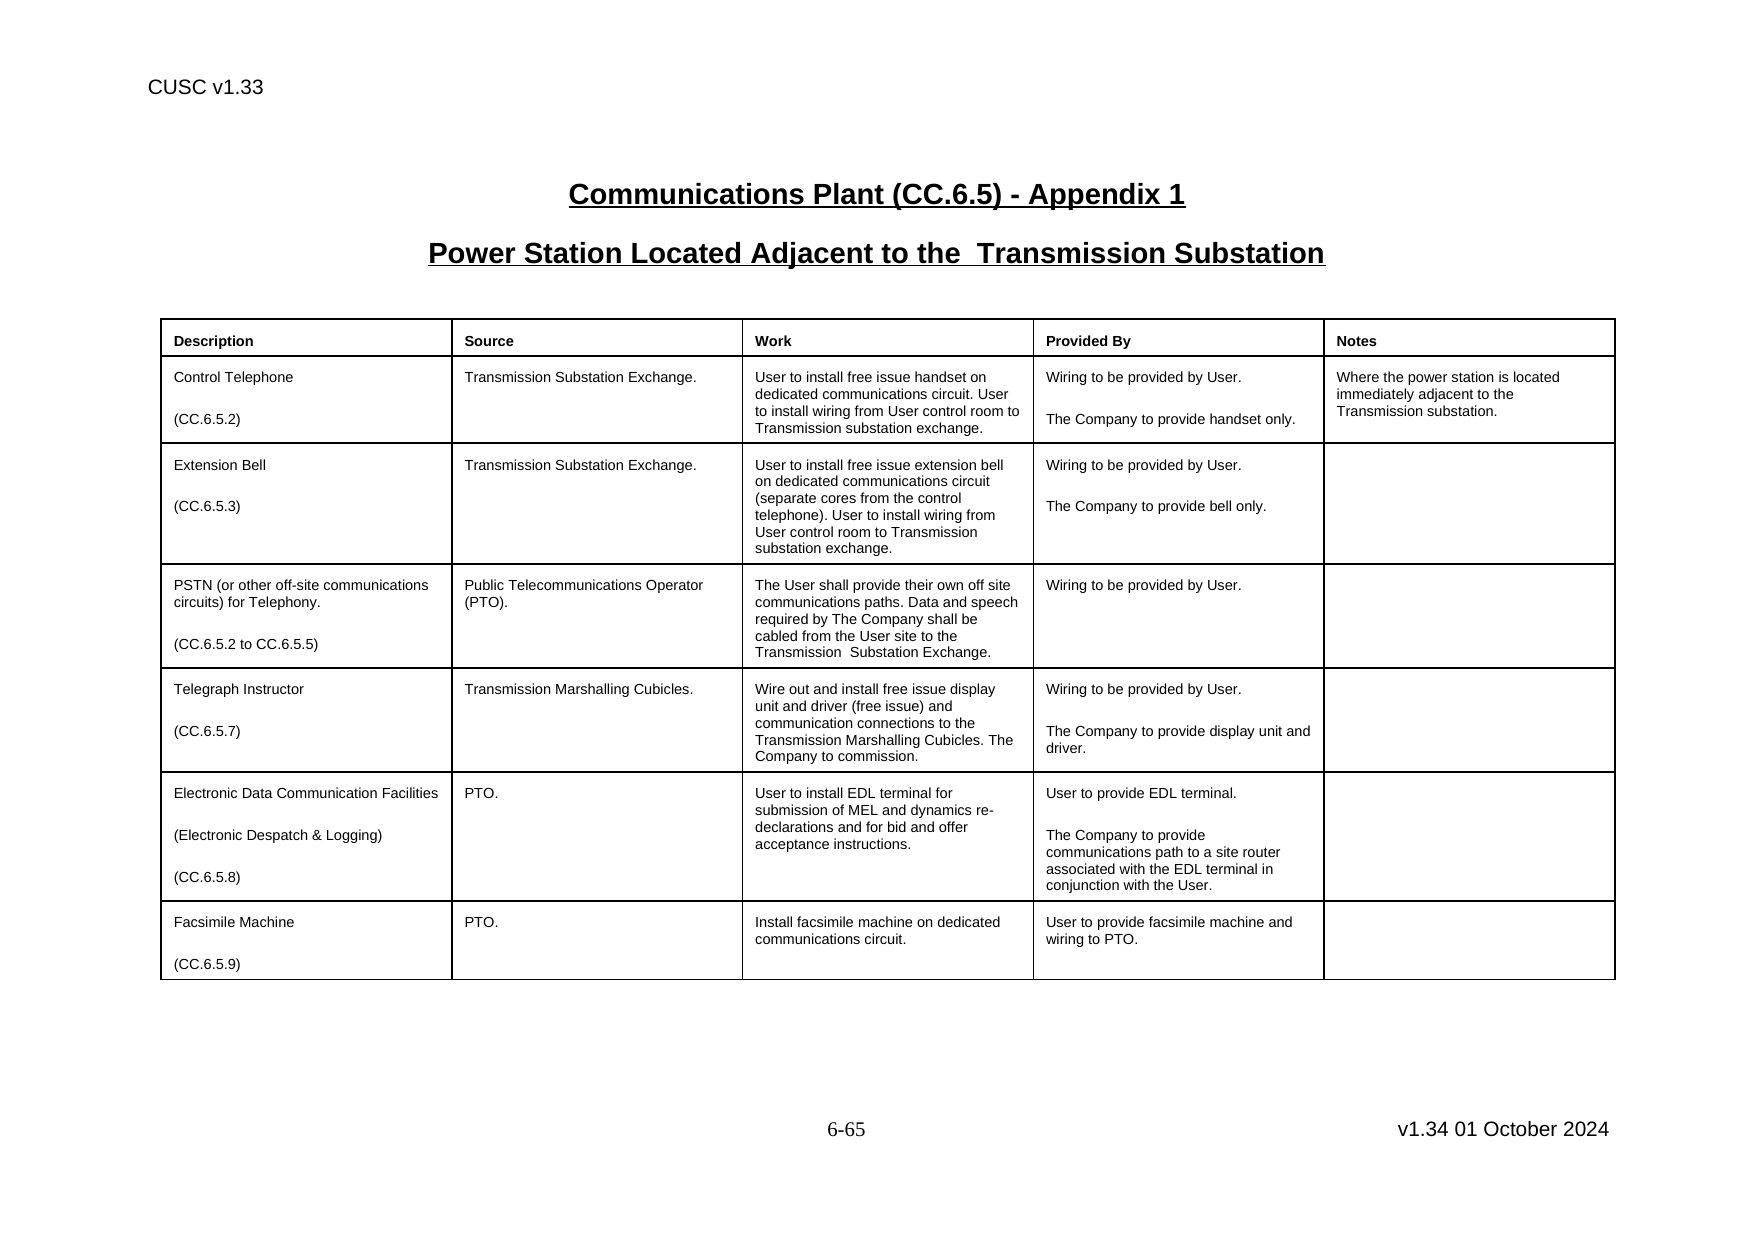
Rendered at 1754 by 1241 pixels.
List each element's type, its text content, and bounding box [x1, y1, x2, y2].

table_cell Install facsimile machine on dedicated communications circuit. [743, 902, 1033, 978]
table_header Work [743, 320, 1033, 355]
table_header Description [162, 320, 451, 355]
table_cell Wiring to be provided by User. The Company to provide handset only. [1034, 357, 1323, 442]
table_cell Transmission Substation Exchange. [453, 357, 742, 442]
table_cell User to install EDL terminal for submission of MEL and dynamics re-declarations and for bid and offer acceptance instructions. [743, 773, 1033, 900]
table_cell [1325, 773, 1614, 900]
table_cell Public Telecommunications Operator (PTO). [453, 565, 742, 667]
table_cell Wiring to be provided by User. The Company to provide display unit and driver. [1034, 669, 1323, 771]
table_cell Where the power station is located immediately adjacent to the Transmission substation. [1325, 357, 1614, 442]
table_cell Telegraph Instructor (CC.6.5.7) [162, 669, 451, 771]
table_cell [1325, 669, 1614, 771]
table_cell Wiring to be provided by User. The Company to provide bell only. [1034, 444, 1323, 563]
table_cell Extension (CC.6.5.3) [162, 444, 451, 563]
table_cell Facsimile Machine (CC.6.5.9) [162, 902, 451, 978]
table_cell Control Telephone (CC.6.5.2) [162, 357, 451, 442]
table_cell PTO. [453, 902, 742, 978]
table_header Notes [1325, 320, 1614, 355]
table_cell [1325, 902, 1614, 978]
table_cell Transmission Substation Exchange. [453, 444, 742, 563]
table_cell Electronic Data Communication Facilities (Electronic Despatch & Logging) (CC.6.5.8) [162, 773, 451, 900]
table_cell User to install free issue handset on dedicated communications circuit. User to install wiring from User control room to Transmission substation exchange. [743, 357, 1033, 442]
table_cell User to install free issue extension bell on dedicated communications circuit (separate cores from the control telephone). User to install wiring from User control room to Transmission substation exchange. [743, 444, 1033, 563]
table_cell [1325, 444, 1614, 563]
table_cell [1325, 565, 1614, 667]
table_cell Wiring to be provided by User. [1034, 565, 1323, 667]
table_cell The User shall provide their own off site communications paths. Data and speech required by The Company shall be cabled from the User site to the Transmission Substation Exchange. [743, 565, 1033, 667]
table_header Source [453, 320, 742, 355]
text Communications Plant (CC.6.5) - Appendix 1 [148, 177, 1606, 211]
table_cell Wire out and install free issue display unit and driver (free issue) and communication connections to the Transmission Marshalling Cubicles. The Company to commission. [743, 669, 1033, 771]
text Power Station Located Adjacent to the Transmission Substation [148, 236, 1606, 269]
table_cell User to provide EDL terminal. The Company to provide communications path to a site router associated with the EDL terminal in conjunction with the User. [1034, 773, 1323, 900]
table_cell PSTN (or other off-site communications circuits) for Telephony. (CC.6.5.2 to CC.6.5.5) [162, 565, 451, 667]
table_header Provided By [1034, 320, 1323, 355]
table_cell PTO. [453, 773, 742, 900]
table_cell Transmission Marshalling Cubicles. [453, 669, 742, 771]
table_cell User to provide facsimile machine and wiring to PTO. [1034, 902, 1323, 978]
